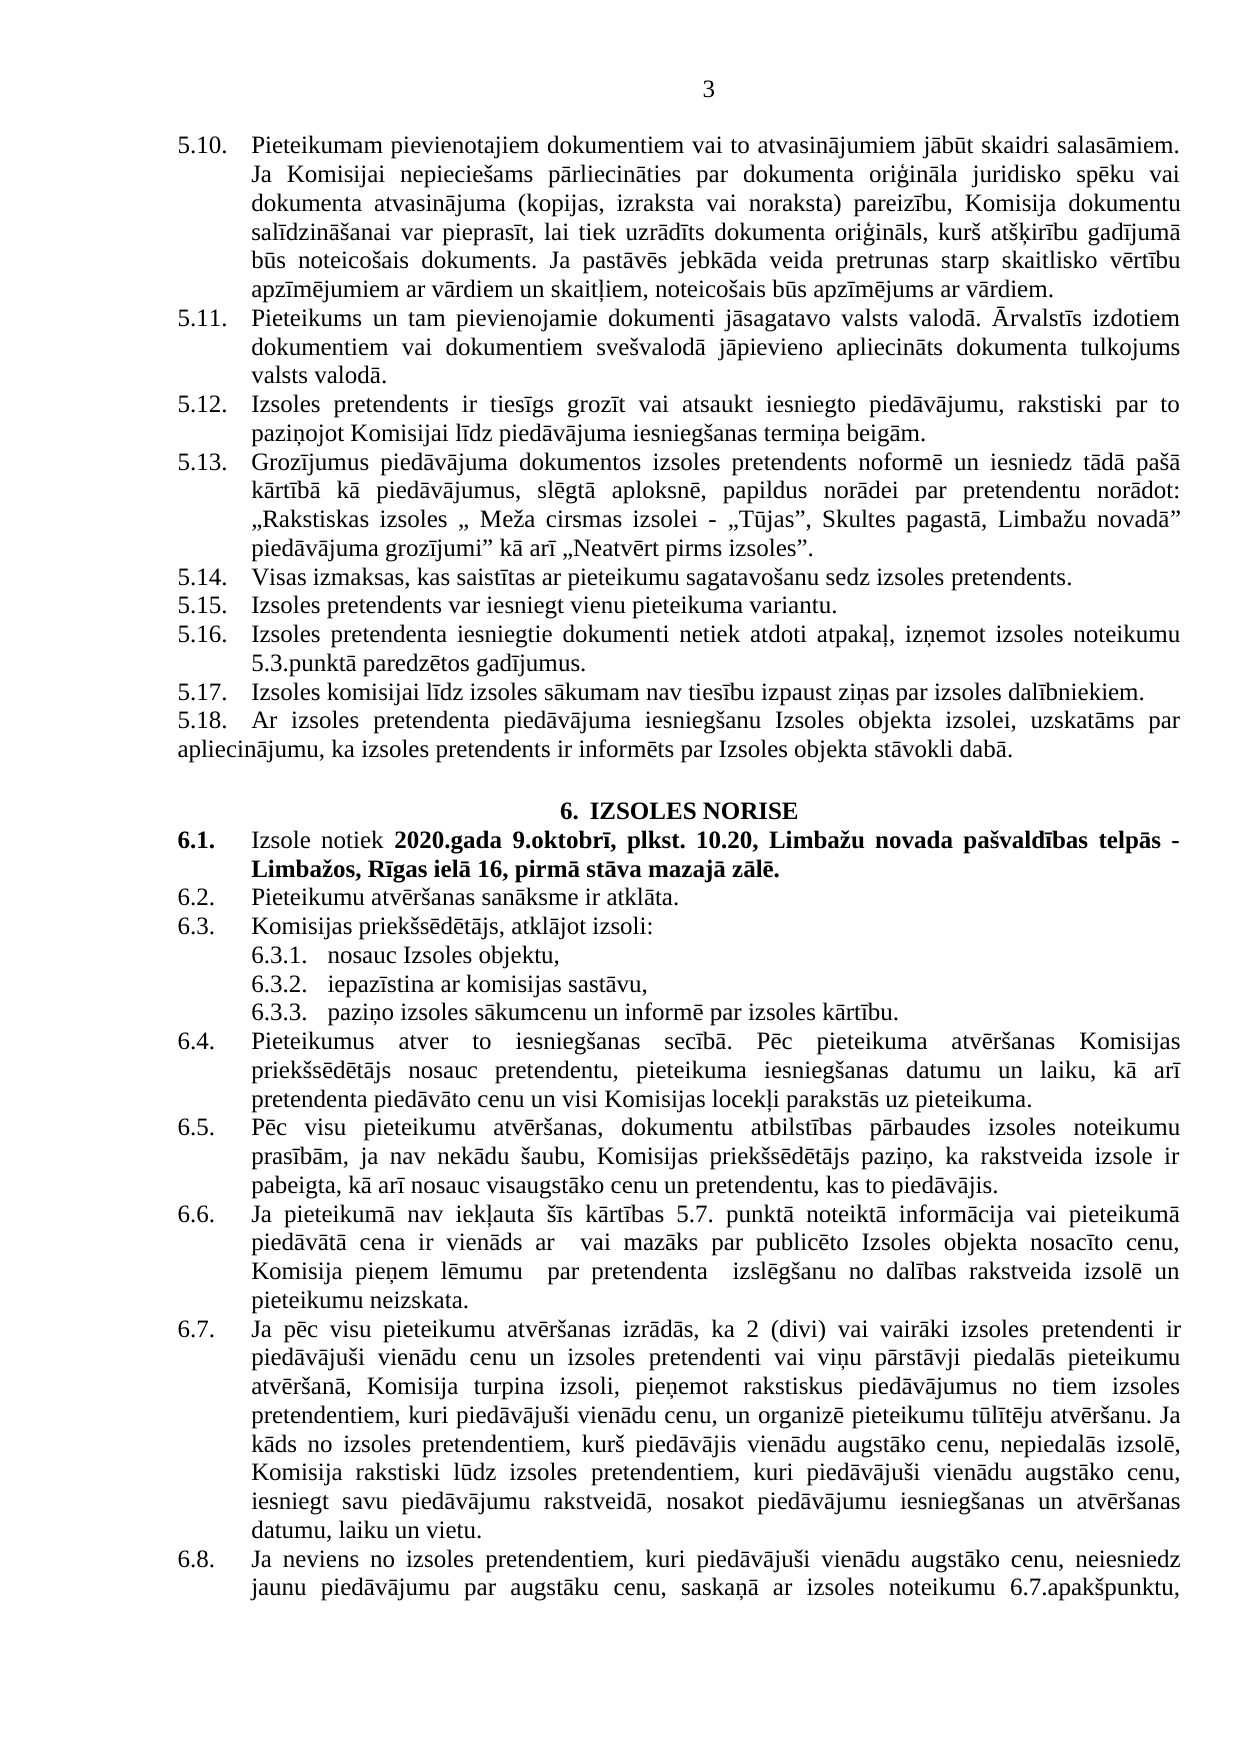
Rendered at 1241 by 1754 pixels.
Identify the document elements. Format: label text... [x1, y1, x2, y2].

list Pieteikumam pievienotajiem dokumentiem vai to atvasinājumiem jābūt skaidri salasāmiem. Ja Komisijai nepieciešams pārliecināties par dokumenta oriģināla juridisko spēku vai dokumenta atvasinājuma (kopijas, izraksta vai noraksta) pareizību, Komisija dokumentu salīdzināšanai var pieprasīt, lai tiek uzrādīts dokumenta oriģināls, kurš atšķirību gadījumā būs noteicošais dokuments. Ja pastāvēs jebkāda veida pretrunas starp skaitlisko vērtību apzīmējumiem ar vārdiem un skaitļiem, noteicošais būs apzīmējums ar vārdiem. [177, 131, 1181, 303]
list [177, 1544, 1181, 1601]
list iepazīstina ar komisijas sastāvu, [251, 969, 1181, 997]
list Pieteikumus atver to iesniegšanas secībā. Pēc pieteikuma atvēršanas Komisijas priekšsēdētājs nosauc pretendentu, pieteikuma iesniegšanas datumu un laiku, kā arī pretendenta piedāvāto cenu un visi Komisijas locekļi parakstās uz pieteikuma. [177, 1026, 1181, 1112]
list Komisijas priekšsēdētājs, atklājot izsoli: [177, 911, 1181, 940]
list Ar izsoles pretendenta piedāvājuma iesniegšanu Izsoles objekta izsolei, uzskatāms par apliecinājumu, ka izsoles pretendents ir informēts par Izsoles objekta stāvokli dabā. [177, 706, 1181, 763]
list Izsoles pretendents var iesniegt vienu pieteikuma variantu. [177, 591, 1181, 619]
list IZSOLES NORISE [177, 796, 1181, 825]
list Ja pieteikumā nav iekļauta šīs kārtības 5.7. punktā noteiktā informācija vai pieteikumā piedāvātā cena ir vienāds ar vai mazāks par publicēto Izsoles objekta nosacīto cenu, Komisija pieņem lēmumu par pretendenta izslēgšanu no dalības rakstveida izsolē un pieteikumu neizskata. [177, 1199, 1181, 1314]
list Pieteikums un tam pievienojamie dokumenti jāsagatavo valsts valodā. Ārvalstīs izdotiem dokumentiem vai dokumentiem svešvalodā jāpievieno apliecināts dokumenta tulkojums valsts valodā. [177, 303, 1181, 389]
list Grozījumus piedāvājuma dokumentos izsoles pretendents noformē un iesniedz tādā pašā kārtībā kā piedāvājumus, slēgtā aploksnē, papildus norādei par pretendentu norādot: „Rakstiskas izsoles „ Meža cirsmas izsolei - „Tūjas”, Skultes pagastā, Limbažu novadā” piedāvājuma grozījumi” kā arī „Neatvērt pirms izsoles”. [177, 447, 1181, 562]
list Izsoles komisijai līdz izsoles sākumam nav tiesību izpaust ziņas par izsoles dalībniekiem. [177, 677, 1181, 706]
list Ja pēc visu pieteikumu atvēršanas izrādās, ka 2 (divi) vai vairāki izsoles pretendenti ir piedāvājuši vienādu cenu un izsoles pretendenti vai viņu pārstāvji piedalās pieteikumu atvēršanā, Komisija turpina izsoli, pieņemot rakstiskus piedāvājumus no tiem izsoles pretendentiem, kuri piedāvājuši vienādu cenu, un organizē pieteikumu tūlītēju atvēršanu. Ja kāds no izsoles pretendentiem, kurš piedāvājis vienādu augstāko cenu, nepiedalās izsolē, Komisija rakstiski lūdz izsoles pretendentiem, kuri piedāvājuši vienādu augstāko cenu, iesniegt savu piedāvājumu rakstveidā, nosakot piedāvājumu iesniegšanas un atvēršanas datumu, laiku un vietu. [177, 1314, 1181, 1544]
list Pieteikumu atvēršanas sanāksme ir atklāta. [177, 882, 1181, 911]
list Izsole notiek 2020.gada 9.oktobrī, plkst. 10.20, Limbažu novada pašvaldības telpās - Limbažos, Rīgas ielā 16, pirmā stāva mazajā zālē. [177, 825, 1181, 882]
list Izsoles pretendenta iesniegtie dokumenti netiek atdoti atpakaļ, izņemot izsoles noteikumu 5.3.punktā paredzētos gadījumus. [177, 619, 1181, 677]
list Izsoles pretendents ir tiesīgs grozīt vai atsaukt iesniegto piedāvājumu, rakstiski par to paziņojot Komisijai līdz piedāvājuma iesniegšanas termiņa beigām. [177, 389, 1181, 447]
list Visas izmaksas, kas saistītas ar pieteikumu sagatavošanu sedz izsoles pretendents. [177, 562, 1181, 591]
list nosauc Izsoles objektu, [251, 940, 1181, 969]
list paziņo izsoles sākumcenu un informē par izsoles kārtību. [251, 997, 1181, 1026]
list Pēc visu pieteikumu atvēršanas, dokumentu atbilstības pārbaudes izsoles noteikumu prasībām, ja nav nekādu šaubu, Komisijas priekšsēdētājs paziņo, ka rakstveida izsole ir pabeigta, kā arī nosauc visaugstāko cenu un pretendentu, kas to piedāvājis. [177, 1112, 1181, 1199]
